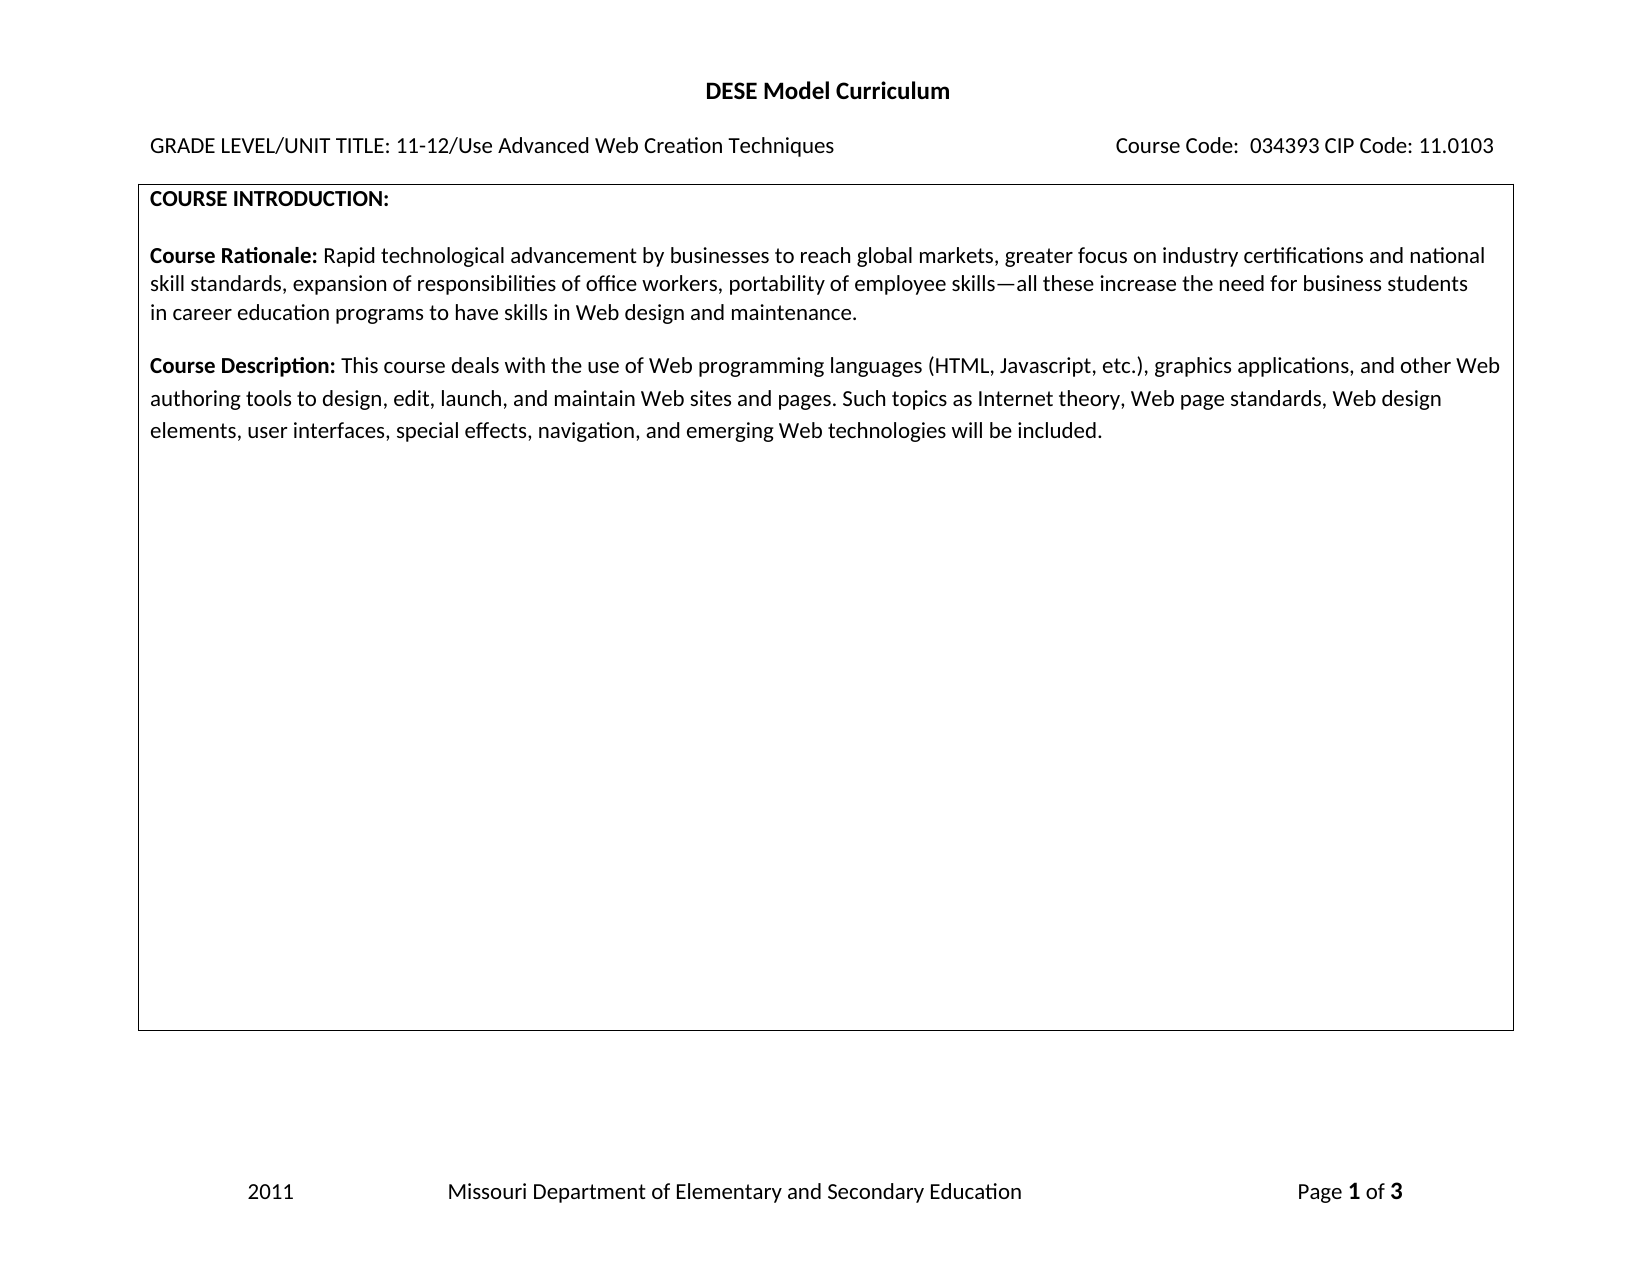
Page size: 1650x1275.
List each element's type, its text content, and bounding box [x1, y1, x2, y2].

table_header COURSE INTRODUCTION: Course Rationale: Rapid technological advancement by businesses to reach global markets, greater focus on industry certifications and national skill standards, expansion of responsibilities of office workers, portability of employee skills—all these increase the need for business students in career education programs to have skills in Web design and maintenance. Course Description: This course deals with the use of Web programming languages (HTML, Javascript, etc.), graphics applications, and other Web authoring tools to design, edit, launch, and maintain Web sites and pages. Such topics as Internet theory, Web page standards, Web design elements, user interfaces, special effects, navigation, and emerging Web technologies will be included. [139, 185, 1513, 1029]
